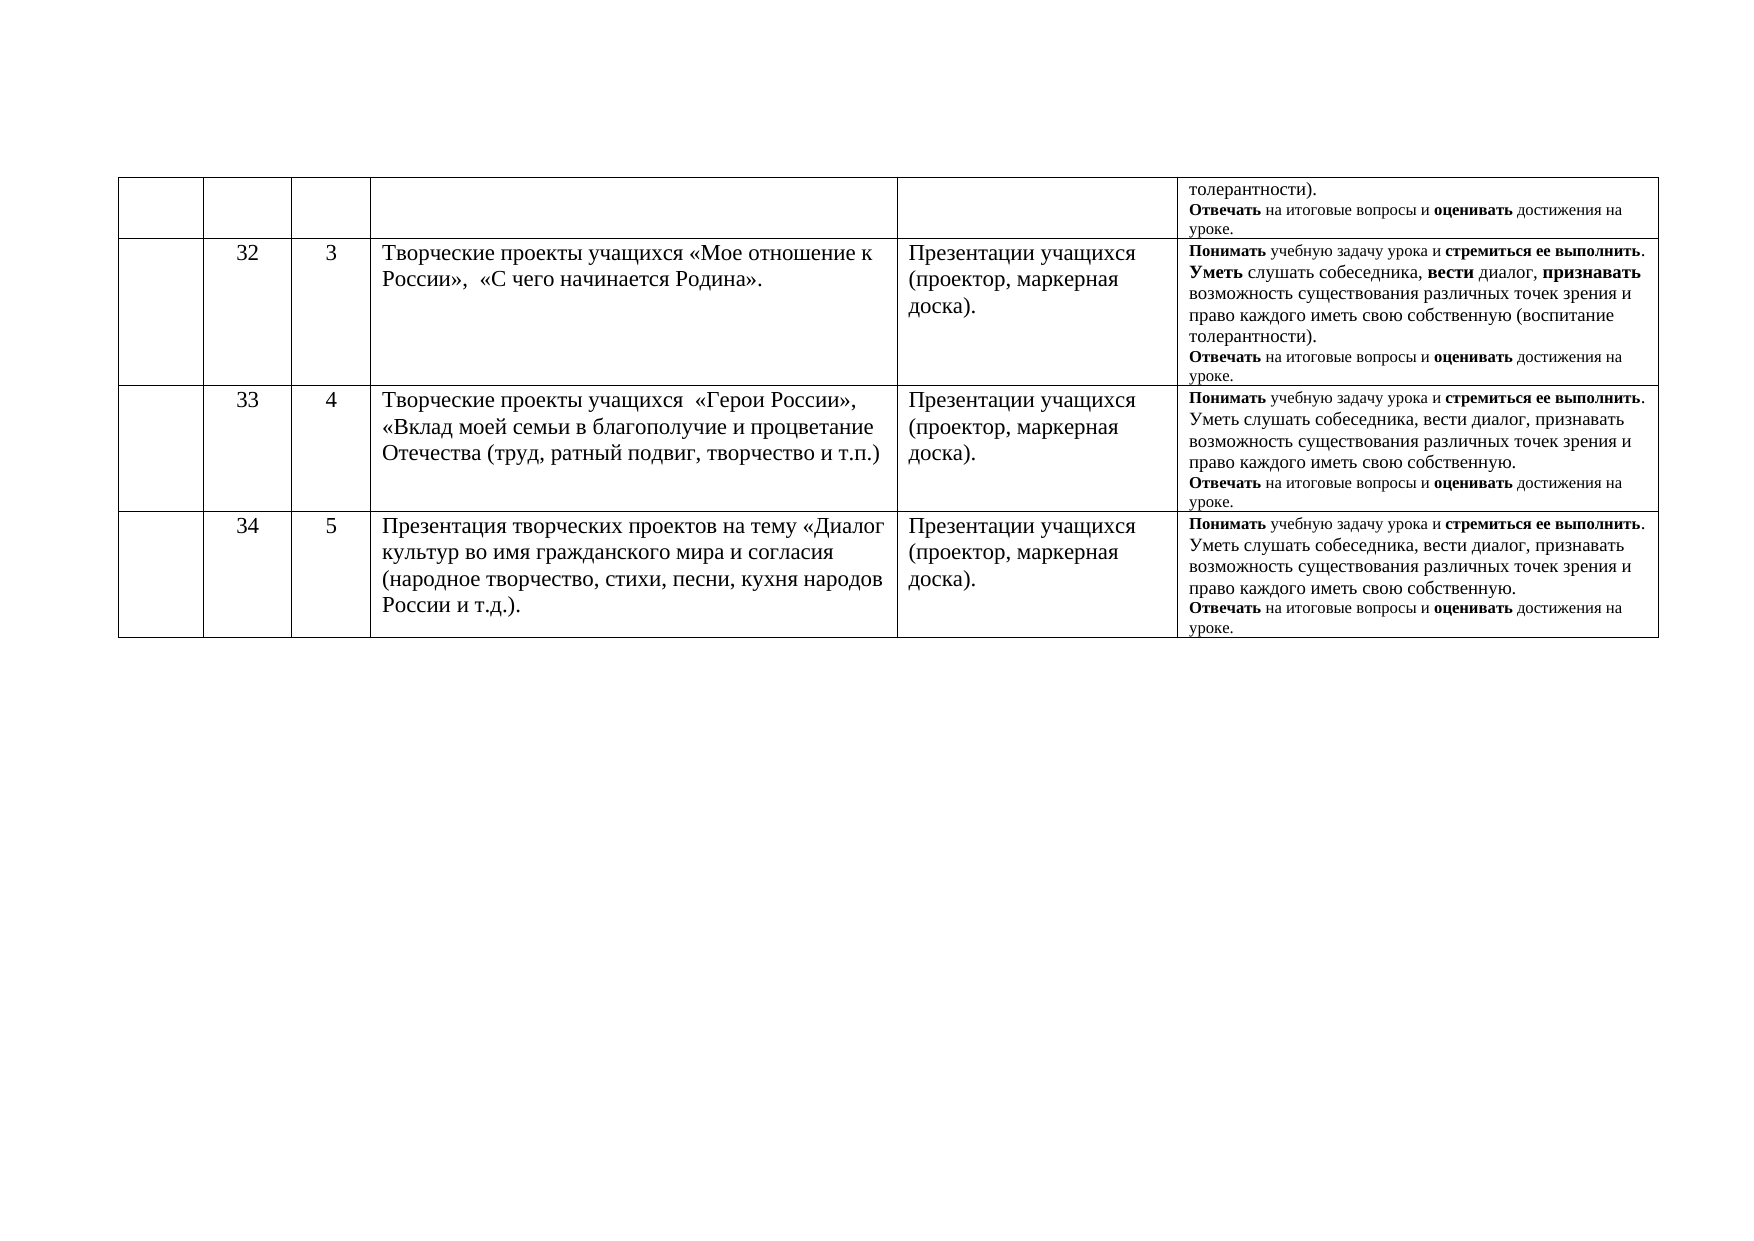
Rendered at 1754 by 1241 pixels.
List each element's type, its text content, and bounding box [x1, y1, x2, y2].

table_cell Творческие проекты учащихся «Мое отношение к России», «С чего начинается Родина». [371, 239, 897, 385]
table_cell Понимать учебную задачу урока и стремиться ее выполнить. Уметь слушать собеседника, вести диалог, признавать возможность существования различных точек зрения и право каждого иметь свою собственную. Отвечать на итоговые вопросы и оценивать достижения на уроке. [1178, 512, 1658, 637]
table_cell 31 [204, 178, 291, 238]
table_cell [119, 239, 203, 385]
table_cell [119, 512, 203, 637]
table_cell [1178, 178, 1658, 238]
table_cell 2 [292, 178, 370, 238]
table_cell Понимать учебную задачу урока и стремиться ее выполнить. Уметь слушать собеседника, вести диалог, признавать возможность существования различных точек зрения и право каждого иметь свою собственную. Отвечать на итоговые вопросы и оценивать достижения на уроке. [1178, 386, 1658, 511]
table_cell [119, 386, 203, 511]
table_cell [898, 178, 1177, 238]
table_cell 33 [204, 386, 291, 511]
table_cell 3 [292, 239, 370, 385]
table_cell 4 [292, 386, 370, 511]
table_cell Презентация творческих проектов на тему «Диалог культур во имя гражданского мира и согласия (народное творчество, стихи, песни, кухня народов России и т.д.). [371, 512, 897, 637]
table_cell Презентации учащихся (проектор, маркерная доска). [898, 512, 1177, 637]
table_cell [371, 178, 897, 238]
table_cell Презентации учащихся (проектор, маркерная доска). [898, 386, 1177, 511]
table_cell 32 [204, 239, 291, 385]
table_cell Презентации учащихся (проектор, маркерная доска). [898, 239, 1177, 385]
table_cell [119, 178, 203, 238]
table_cell 5 [292, 512, 370, 637]
table_cell Творческие проекты учащихся «Герои России», «Вклад моей семьи в благополучие и процветание Отечества (труд, ратный подвиг, творчество и т.п.) [371, 386, 897, 511]
table_cell 34 [204, 512, 291, 637]
